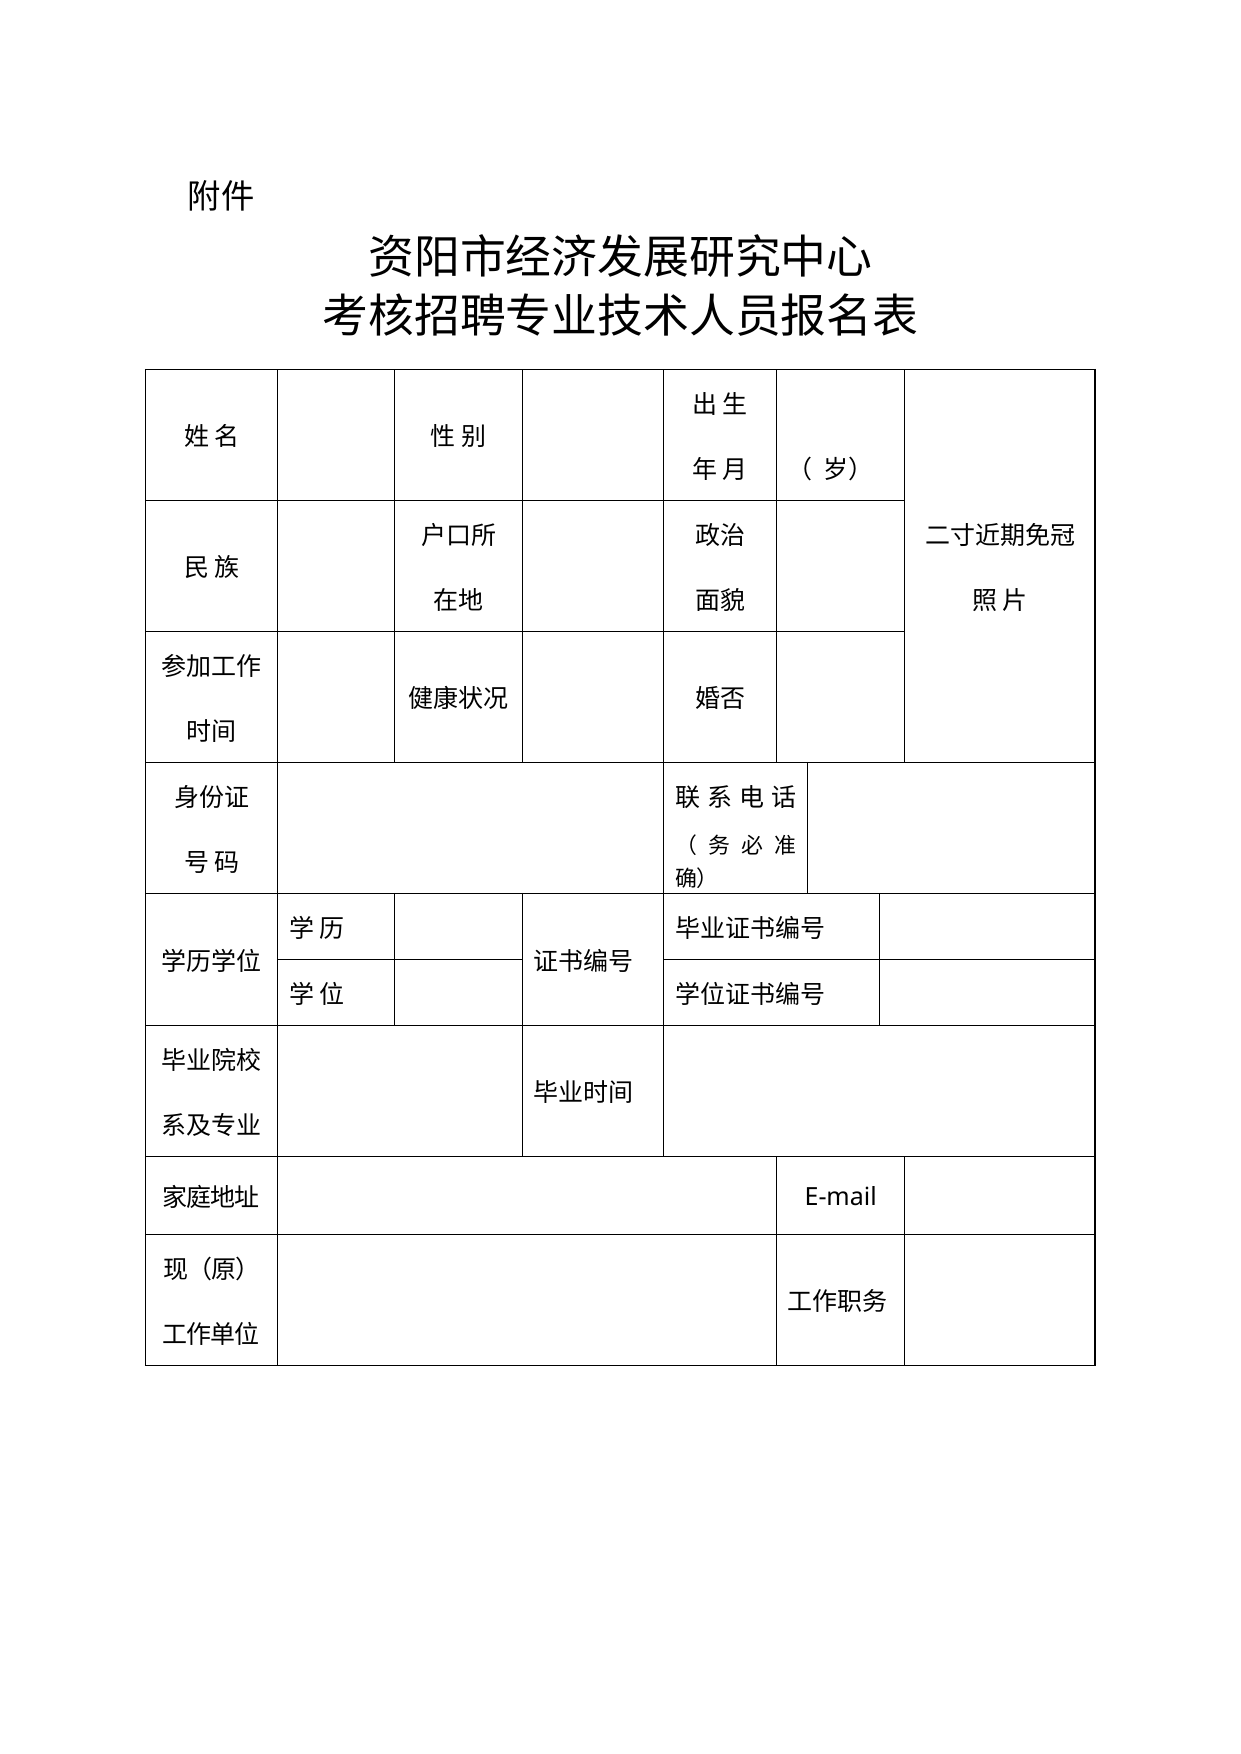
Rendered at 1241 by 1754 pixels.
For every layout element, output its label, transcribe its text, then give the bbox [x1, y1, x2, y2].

table_cell [880, 894, 1094, 959]
table_cell [278, 632, 394, 762]
table_header 姓 名 [146, 370, 277, 500]
text 考核招聘专业技术人员报名表 [187, 285, 1053, 344]
table_cell 健康状况 [395, 632, 522, 762]
table_cell 现（原）工作单位 [146, 1235, 277, 1365]
table_cell [523, 501, 663, 631]
table_cell [278, 1157, 776, 1234]
table_cell 身份证 号 码 [146, 763, 277, 893]
table_cell 学历学位 [146, 894, 277, 1025]
table_cell 婚否 [664, 632, 776, 762]
table_cell 政治 面貌 [664, 501, 776, 631]
table_header 性 别 [395, 370, 522, 500]
text 资阳市经济发展研究中心 [187, 227, 1053, 285]
table_header [278, 370, 394, 500]
table_cell 证书编号 [523, 894, 663, 1025]
table_cell [278, 1235, 776, 1365]
table_header （ 岁） [777, 370, 904, 500]
table_header 二寸近期免冠照 片 [905, 370, 1094, 762]
table_cell 学位证书编号 [664, 960, 879, 1025]
text 附件 [187, 162, 1053, 227]
table_cell [278, 763, 663, 893]
table_cell [278, 1026, 522, 1156]
table_cell [664, 1026, 1094, 1156]
table_header 出 生 年 月 [664, 370, 776, 500]
table_cell [905, 1235, 1094, 1365]
table_cell 毕业证书编号 [664, 894, 879, 959]
table_cell 学 位 [278, 960, 394, 1025]
table_cell 毕业时间 [523, 1026, 663, 1156]
table_cell [777, 501, 904, 631]
table_cell 民 族 [146, 501, 277, 631]
table_cell [777, 632, 904, 762]
table_cell [395, 960, 522, 1025]
table_cell [880, 960, 1094, 1025]
table_cell 联系电话（务必准确） [664, 763, 807, 893]
table_cell [278, 501, 394, 631]
table_cell 学 历 [278, 894, 394, 959]
table_cell [523, 632, 663, 762]
table_cell E-mail [777, 1157, 904, 1234]
table_cell 家庭地址 [146, 1157, 277, 1234]
table_cell 户口所 在地 [395, 501, 522, 631]
table_cell 毕业院校系及专业 [146, 1026, 277, 1156]
table_cell [395, 894, 522, 959]
table_cell [905, 1157, 1094, 1234]
table_cell 参加工作时间 [146, 632, 277, 762]
table_cell 工作职务 [777, 1235, 904, 1365]
table_cell [808, 763, 1094, 893]
table_header [523, 370, 663, 500]
